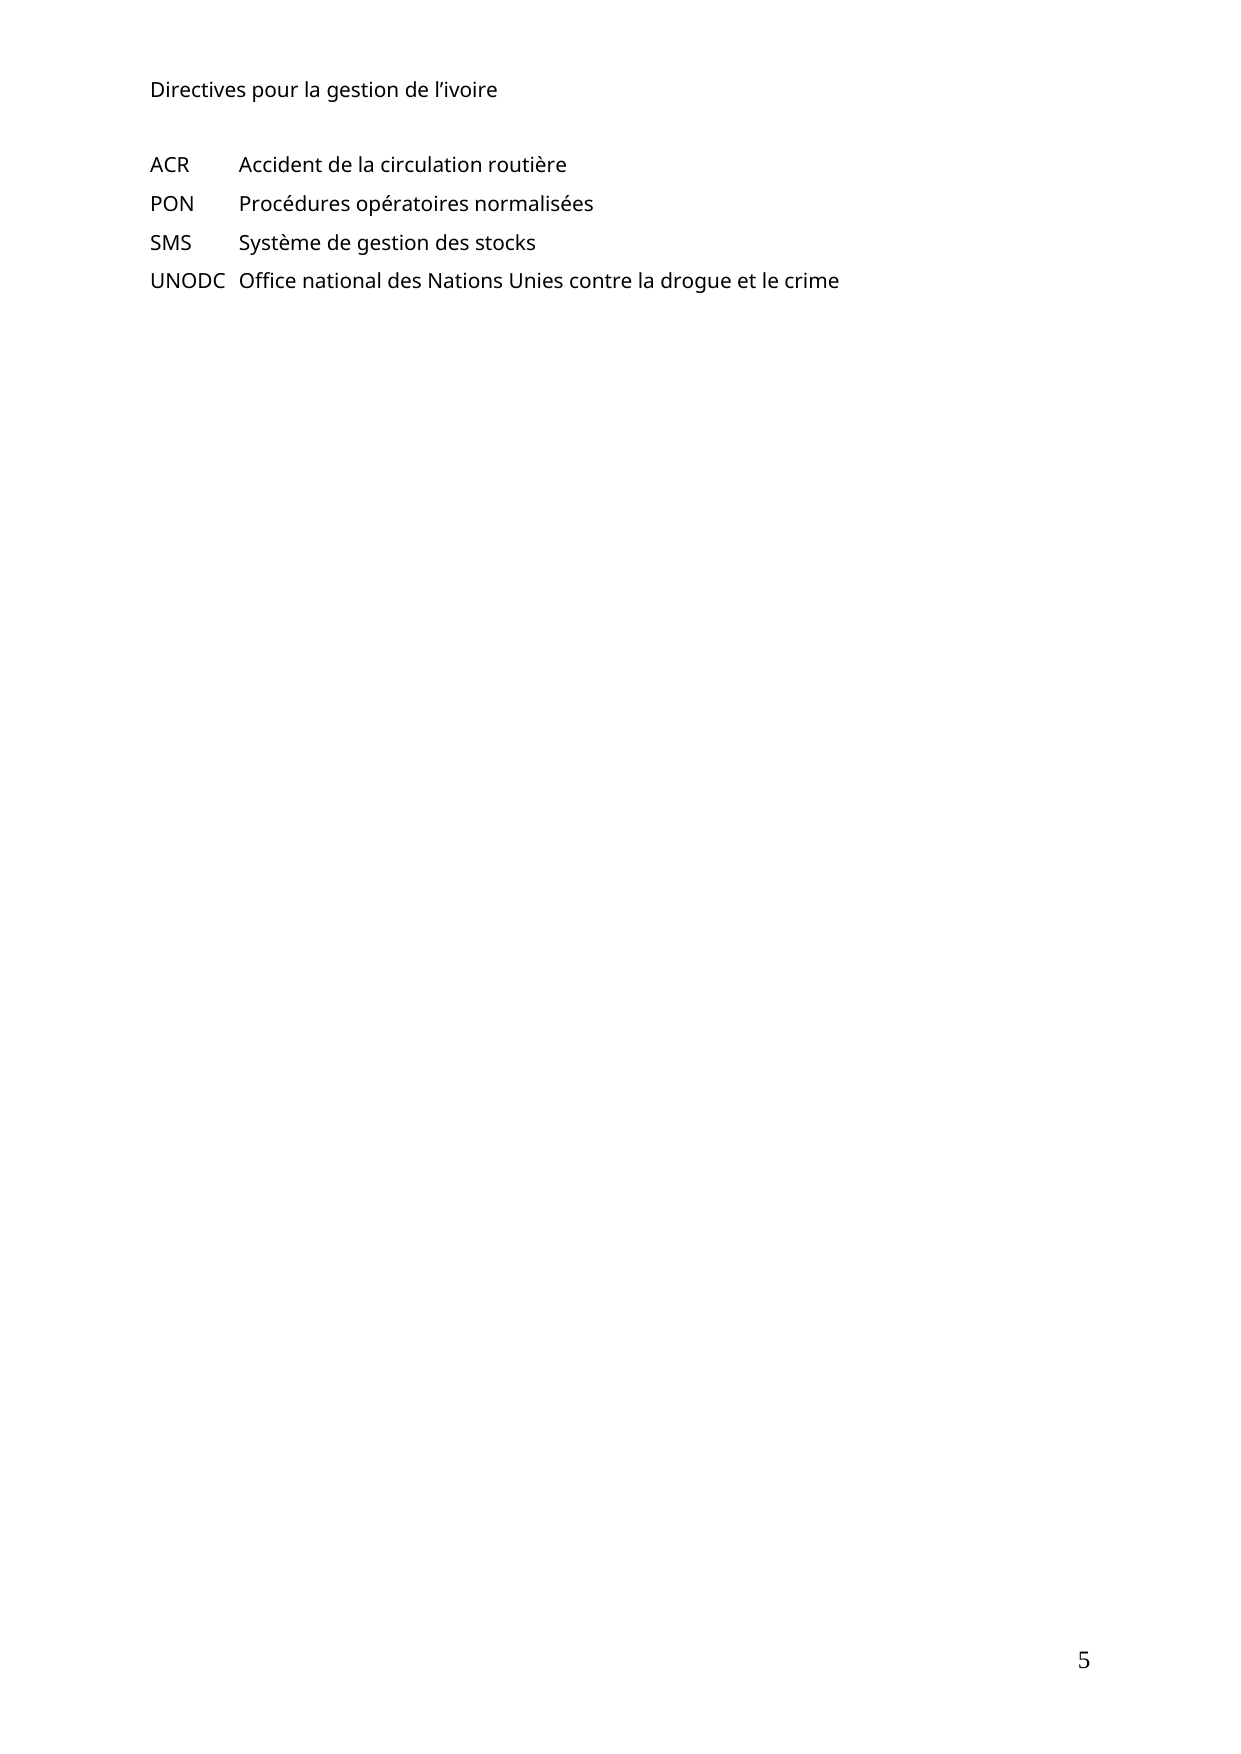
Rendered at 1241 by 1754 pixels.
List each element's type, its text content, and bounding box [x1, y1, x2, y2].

text ACR Accident de la circulation routière [150, 150, 1090, 178]
text SMS Système de gestion des stocks [150, 228, 1090, 256]
text PON Procédures opératoires normalisées [150, 189, 1090, 217]
text UNODC Office national des Nations Unies contre la drogue et le crime [150, 267, 1090, 295]
